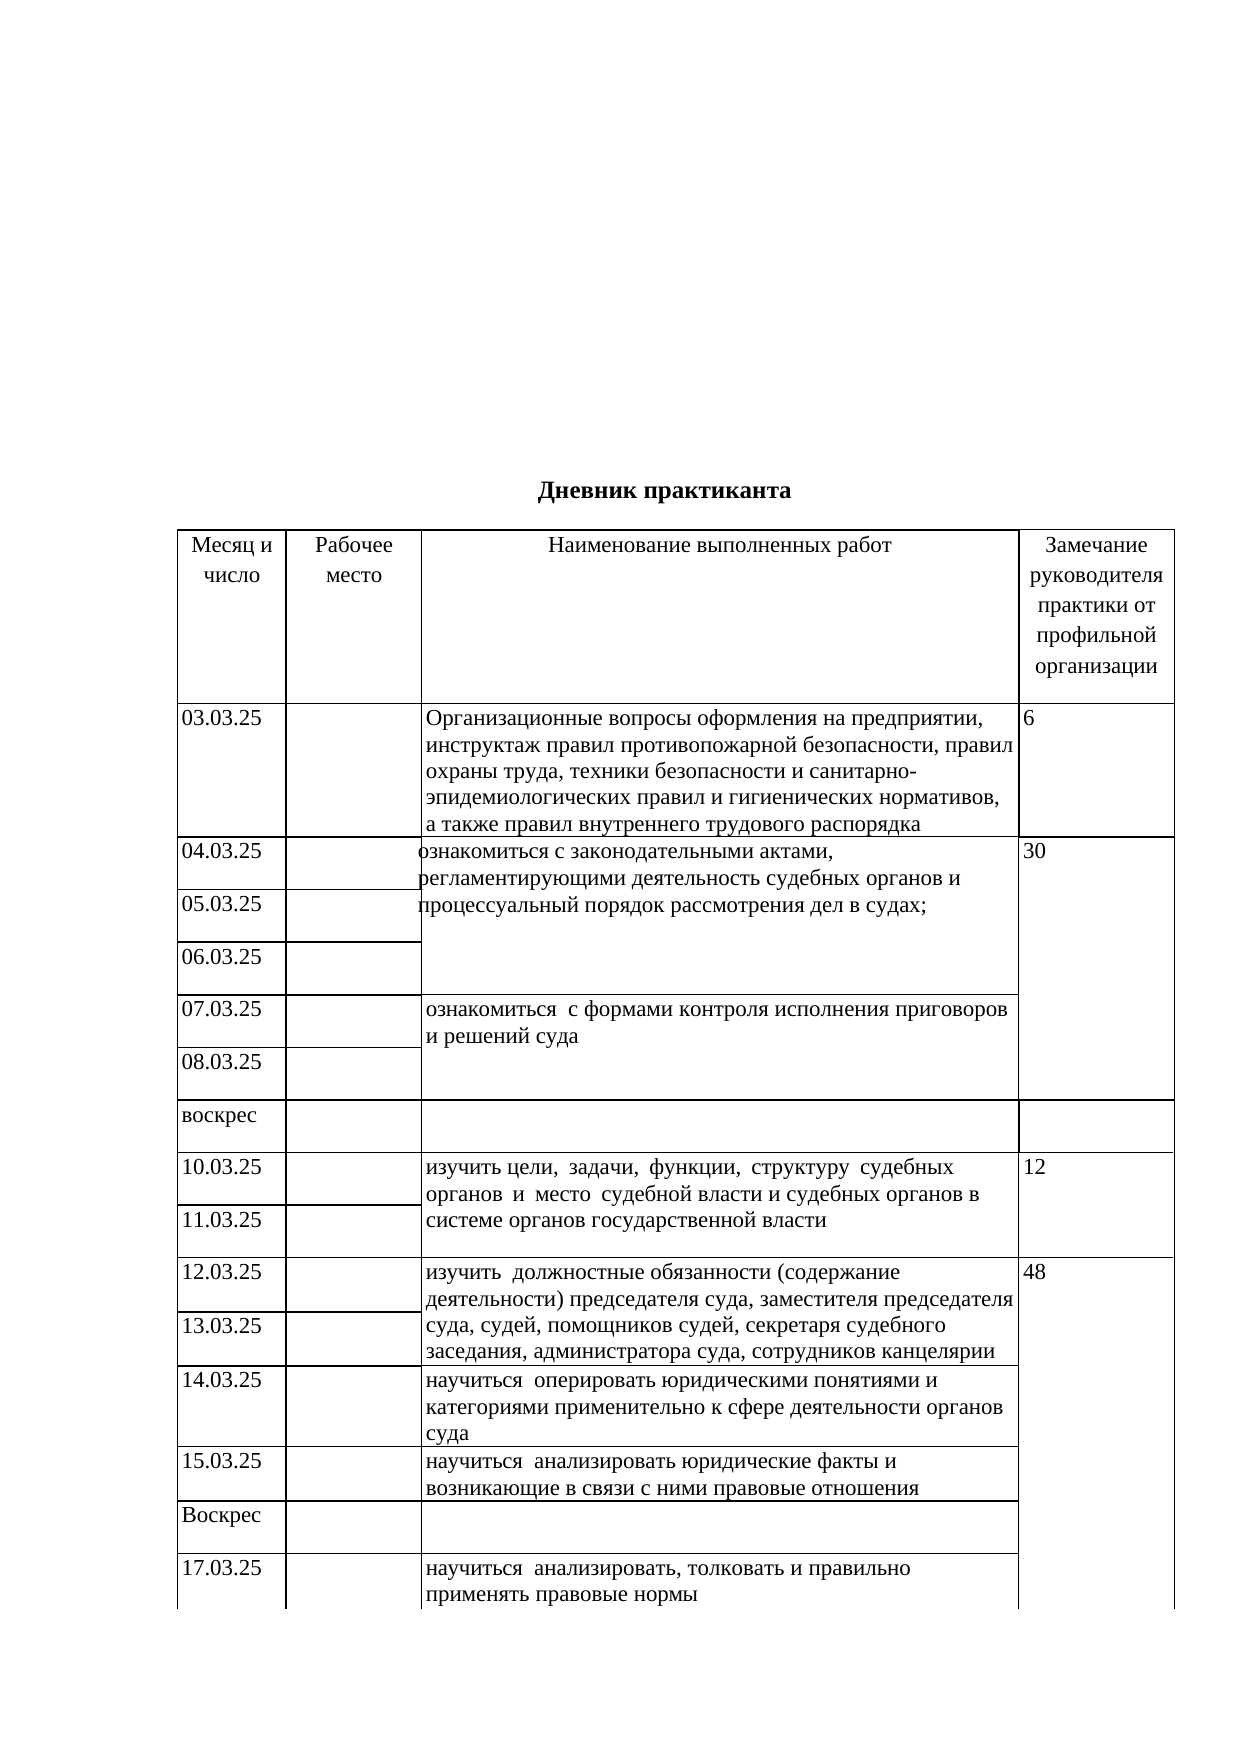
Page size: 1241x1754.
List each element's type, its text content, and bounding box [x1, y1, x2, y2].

table_cell 14.03.25 [178, 1367, 285, 1446]
table_cell 30 [1019, 838, 1174, 1099]
table_cell ознакомиться с законодательными актами, регламентирующими деятельность судебных органов и процессуальный порядок рассмотрения дел в судах; [422, 837, 1018, 994]
table_cell [287, 1258, 421, 1311]
table_cell [287, 1313, 421, 1365]
table_header Месяц и число [178, 531, 285, 703]
table_cell 12.03.25 [178, 1258, 285, 1311]
table_cell Организационные вопросы оформления на предприятии, инструктаж правил противопожарной безопасности, правил охраны труда, техники безопасности и санитарно-эпидемиологических правил и гигиенических нормативов, а также правил внутреннего трудового распорядка [422, 704, 1018, 836]
table_cell 12 [1019, 1152, 1174, 1257]
text Дневник практиканта [177, 475, 1152, 504]
table_header Замечание руководителя практики от профильной организации [1020, 530, 1174, 703]
table_cell [287, 943, 421, 994]
table_cell 06.03.25 [178, 943, 285, 994]
table_header Рабочее место [287, 531, 421, 703]
table_cell 13.03.25 [178, 1313, 285, 1365]
table_cell 15.03.25 [178, 1447, 285, 1500]
table_cell [287, 1447, 421, 1500]
table_cell 08.03.25 [178, 1048, 285, 1099]
table_cell 48 [1019, 1257, 1174, 1609]
table_cell [287, 890, 421, 941]
table_cell [287, 704, 421, 836]
table_cell [287, 1554, 421, 1609]
table_cell [422, 1101, 1018, 1152]
table_cell 05.03.25 [178, 890, 285, 941]
table_cell [287, 1367, 421, 1446]
table_cell Воскрес [178, 1502, 285, 1552]
table_cell научиться анализировать юридические факты и возникающие в связи с ними правовые отношения [422, 1447, 1018, 1500]
table_cell 10.03.25 [178, 1153, 285, 1204]
table_cell [287, 1153, 421, 1204]
table_cell [287, 1502, 421, 1552]
table_cell [1020, 1101, 1174, 1152]
table_cell [287, 1206, 421, 1257]
table_header Наименование выполненных работ [422, 531, 1018, 703]
table_cell 11.03.25 [178, 1206, 285, 1257]
table_cell воскрес [178, 1101, 285, 1152]
table_cell 03.03.25 [178, 704, 285, 836]
table_cell [287, 1101, 421, 1152]
table_cell [287, 996, 421, 1046]
table_cell 6 [1020, 704, 1174, 836]
table_cell 07.03.25 [178, 996, 285, 1046]
table_cell [287, 1048, 421, 1099]
table_cell ознакомиться с формами контроля исполнения приговоров и решений суда [422, 995, 1018, 1099]
table_cell научиться оперировать юридическими понятиями и категориями применительно к сфере деятельности органов суда [422, 1366, 1018, 1446]
table_cell изучить должностные обязанности (содержание деятельности) председателя суда, заместителя председателя суда, судей, помощников судей, секретаря судебного заседания, администратора суда, сотрудников канцелярии [422, 1258, 1018, 1365]
table_cell [287, 838, 421, 889]
table_cell [422, 1502, 1018, 1552]
table_cell изучить цели, задачи, функции, структуру судебных органов и место судебной власти и судебных органов в системе органов государственной власти [422, 1153, 1018, 1257]
table_cell 17.03.25 [178, 1554, 285, 1609]
table_cell 04.03.25 [178, 838, 285, 889]
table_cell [422, 1554, 1018, 1609]
